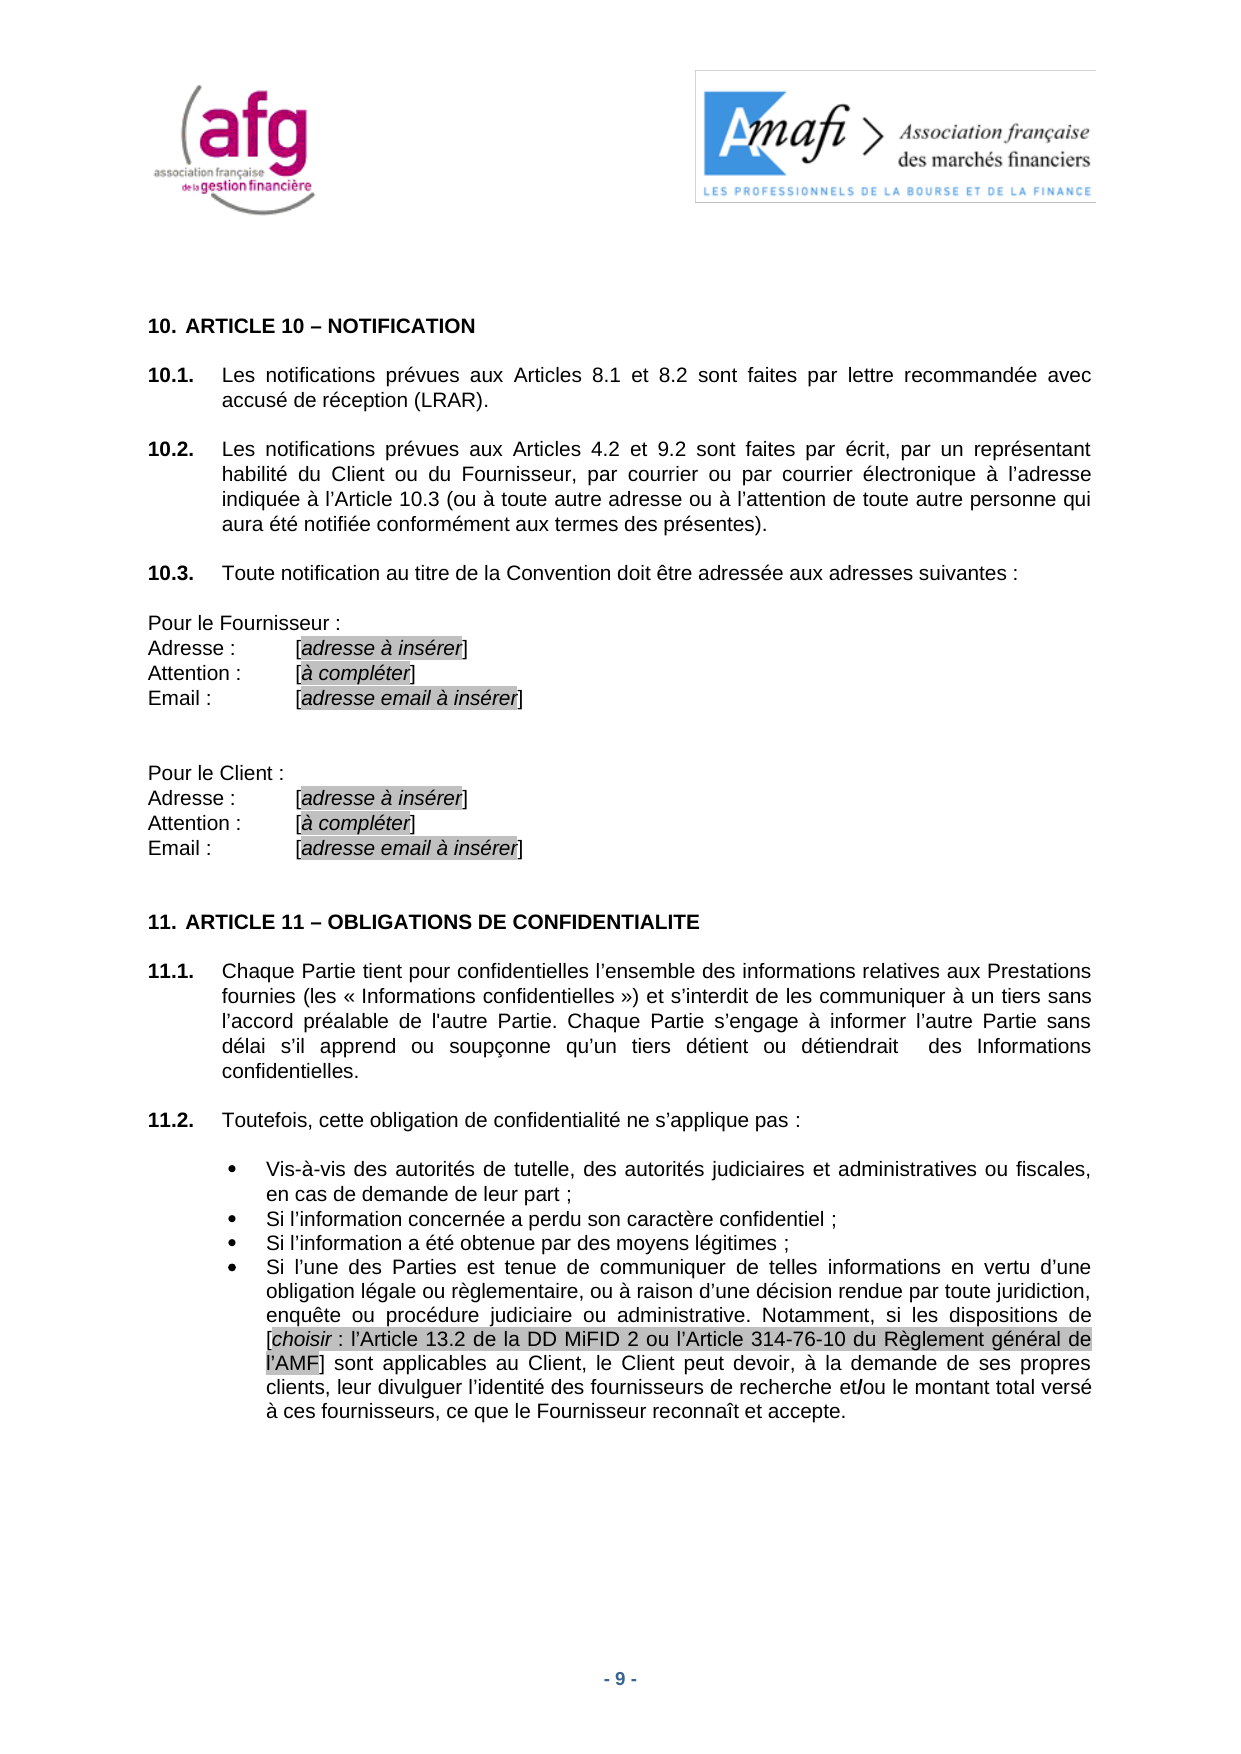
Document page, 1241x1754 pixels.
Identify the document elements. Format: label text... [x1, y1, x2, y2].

text Pour le Client : [148, 760, 1092, 785]
text Pour le Fournisseur : [148, 610, 1092, 635]
subtitle Toutefois, cette obligation de confidentialité ne s’applique pas : [148, 1107, 1092, 1132]
text Attention : [à compléter] [148, 810, 1092, 835]
text Adresse : [adresse à insérer] [148, 785, 1092, 810]
picture [136, 29, 383, 275]
subtitle Les notifications prévues aux Articles 8.1 et 8.2 sont faites par lettre recommandée avec accusé de réception (LRAR). [148, 362, 1092, 412]
text Attention : [à compléter] [148, 660, 1092, 685]
subtitle Vis-à-vis des autorités de tutelle, des autorités judiciaires et administratives ou fiscales, en cas de demande de leur part ; [228, 1156, 1092, 1206]
subtitle ARTICLE 11 – OBLIGATIONS DE CONFIDENTIALITE [148, 909, 1092, 934]
text Adresse : [adresse à insérer] [148, 635, 1092, 660]
subtitle Chaque Partie tient pour confidentielles l’ensemble des informations relatives aux Prestations fournies (les « Informations confidentielles ») et s’interdit de les communiquer à un tiers sans l’accord préalable de l'autre Partie. Chaque Partie s’engage à informer l’autre Partie sans délai s’il apprend ou soupçonne qu’un tiers détient ou détiendrait des Informations confidentielles. [148, 958, 1092, 1083]
text Email : [adresse email à insérer] [148, 685, 1092, 710]
subtitle ARTICLE 10 – NOTIFICATION [148, 313, 1092, 338]
text Email : [adresse email à insérer] [148, 835, 1092, 860]
subtitle Les notifications prévues aux Articles 4.2 et 9.2 sont faites par écrit, par un représentant habilité du Client ou du Fournisseur, par courrier ou par courrier électronique à l’adresse indiquée à l’Article 10.3 (ou à toute autre adresse ou à l’attention de toute autre personne qui aura été notifiée conformément aux termes des présentes). [148, 436, 1092, 536]
subtitle Toute notification au titre de la Convention doit être adressée aux adresses suivantes : [148, 560, 1092, 585]
subtitle Si l’information concernée a perdu son caractère confidentiel ; [228, 1206, 1092, 1231]
list Si l’une des Parties est tenue de communiquer de telles informations en vertu d’une obligation légale ou règlementaire, ou à raison d’une décision rendue par toute juridiction, enquête ou procédure judiciaire ou administrative. Notamment, si les dispositions de [choisir : l’Article 13.2 de la DD MiFID 2 ou l’Article 314-76-10 du Règlement général de l’AMF] sont applicables au Client, le Client peut devoir, à la demande de ses propres clients, leur divulguer l’identité des fournisseurs de recherche et/ou le montant total versé à ces fournisseurs, ce que le Fournisseur reconnaît et accepte. [228, 1255, 1092, 1423]
list Si l’information a été obtenue par des moyens légitimes ; [228, 1231, 1092, 1255]
